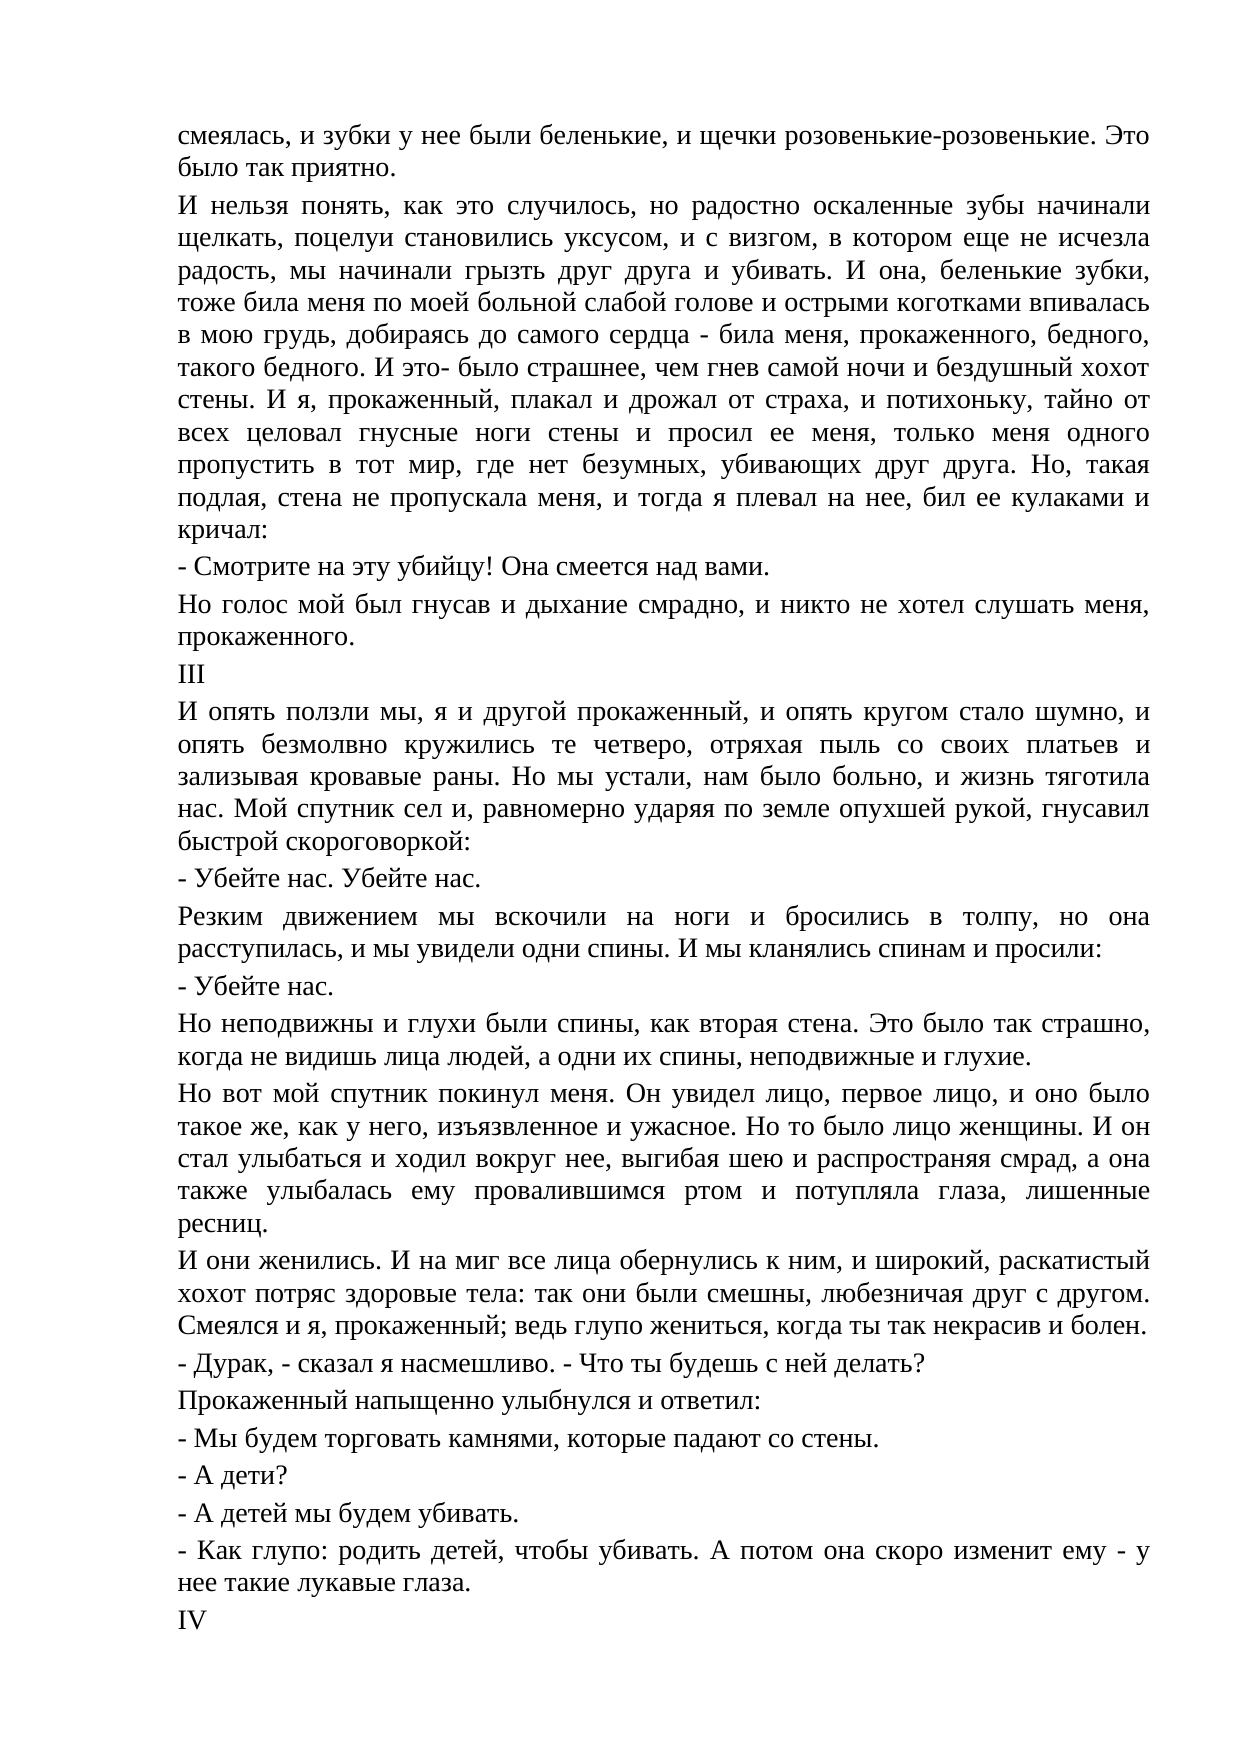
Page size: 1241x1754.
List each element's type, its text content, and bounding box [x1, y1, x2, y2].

text Резким движением мы вскочили на ноги и бросились в толпу, но она расступилась, и мы увидели одни спины. И мы кланялись спинам и просили: [177, 899, 1152, 964]
text Но голос мой был гнусав и дыхание смрадно, и никто не хотел слушать меня, прокаженного. [177, 587, 1152, 652]
text - Мы будем торговать камнями, которые падают со стены. [177, 1421, 1152, 1453]
text - Дурак, - сказал я насмешливо. - Что ты будешь с ней делать? [177, 1346, 1152, 1378]
text - Убейте нас. Убейте нас. [177, 861, 1152, 894]
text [177, 118, 1152, 183]
text - Смотрите на эту убийцу! Она смеется над вами. [177, 549, 1152, 582]
text Но вот мой спутник покинул меня. Он увидел лицо, первое лицо, и оно было такое же, как у него, изъязвленное и ужасное. Но то было лицо женщины. И он стал улыбаться и ходил вокруг нее, выгибая шею и распространяя смрад, а она также улыбалась ему провалившимся ртом и потупляла глаза, лишенные ресниц. [177, 1076, 1152, 1238]
text Но неподвижны и глухи были спины, как вторая стена. Это было так страшно, когда не видишь лица людей, а одни их спины, неподвижные и глухие. [177, 1006, 1152, 1071]
text - А дети? [177, 1458, 1152, 1491]
text И нельзя понять, как это случилось, но радостно оскаленные зубы начинали щелкать, поцелуи становились уксусом, и с визгом, в котором еще не исчезла радость, мы начинали грызть друг друга и убивать. И она, беленькие зубки, тоже била меня по моей больной слабой голове и острыми коготками впивалась в мою грудь, добираясь до самого сердца - била меня, прокаженного, бедного, такого бедного. И это- было страшнее, чем гнев самой ночи и бездушный хохот стены. И я, прокаженный, плакал и дрожал от страха, и потихоньку, тайно от всех целовал гнусные ноги стены и просил ее меня, только меня одного пропустить в тот мир, где нет безумных, убивающих друг друга. Но, такая подлая, стена не пропускала меня, и тогда я плевал на нее, бил ее кулаками и кричал: [177, 188, 1152, 544]
text - Как глупо: родить детей, чтобы убивать. А потом она скоро изменит ему - у нее такие лукавые глаза. [177, 1533, 1152, 1598]
text - А детей мы будем убивать. [177, 1496, 1152, 1528]
text Прокаженный напыщенно улыбнулся и ответил: [177, 1383, 1152, 1416]
text - Убейте нас. [177, 969, 1152, 1001]
text И опять ползли мы, я и другой прокаженный, и опять кругом стало шумно, и опять безмолвно кружились те четверо, отряхая пыль со своих платьев и зализывая кровавые раны. Но мы устали, нам было больно, и жизнь тяготила нас. Мой спутник сел и, равномерно ударяя по земле опухшей рукой, гнусавил быстрой скороговоркой: [177, 694, 1152, 856]
text И они женились. И на миг все лица обернулись к ним, и широкий, раскатистый хохот потряс здоровые тела: так они были смешны, любезничая друг с другом. Смеялся и я, прокаженный; ведь глупо жениться, когда ты так некрасив и болен. [177, 1243, 1152, 1341]
text IV [177, 1603, 1152, 1635]
text III [177, 657, 1152, 689]
